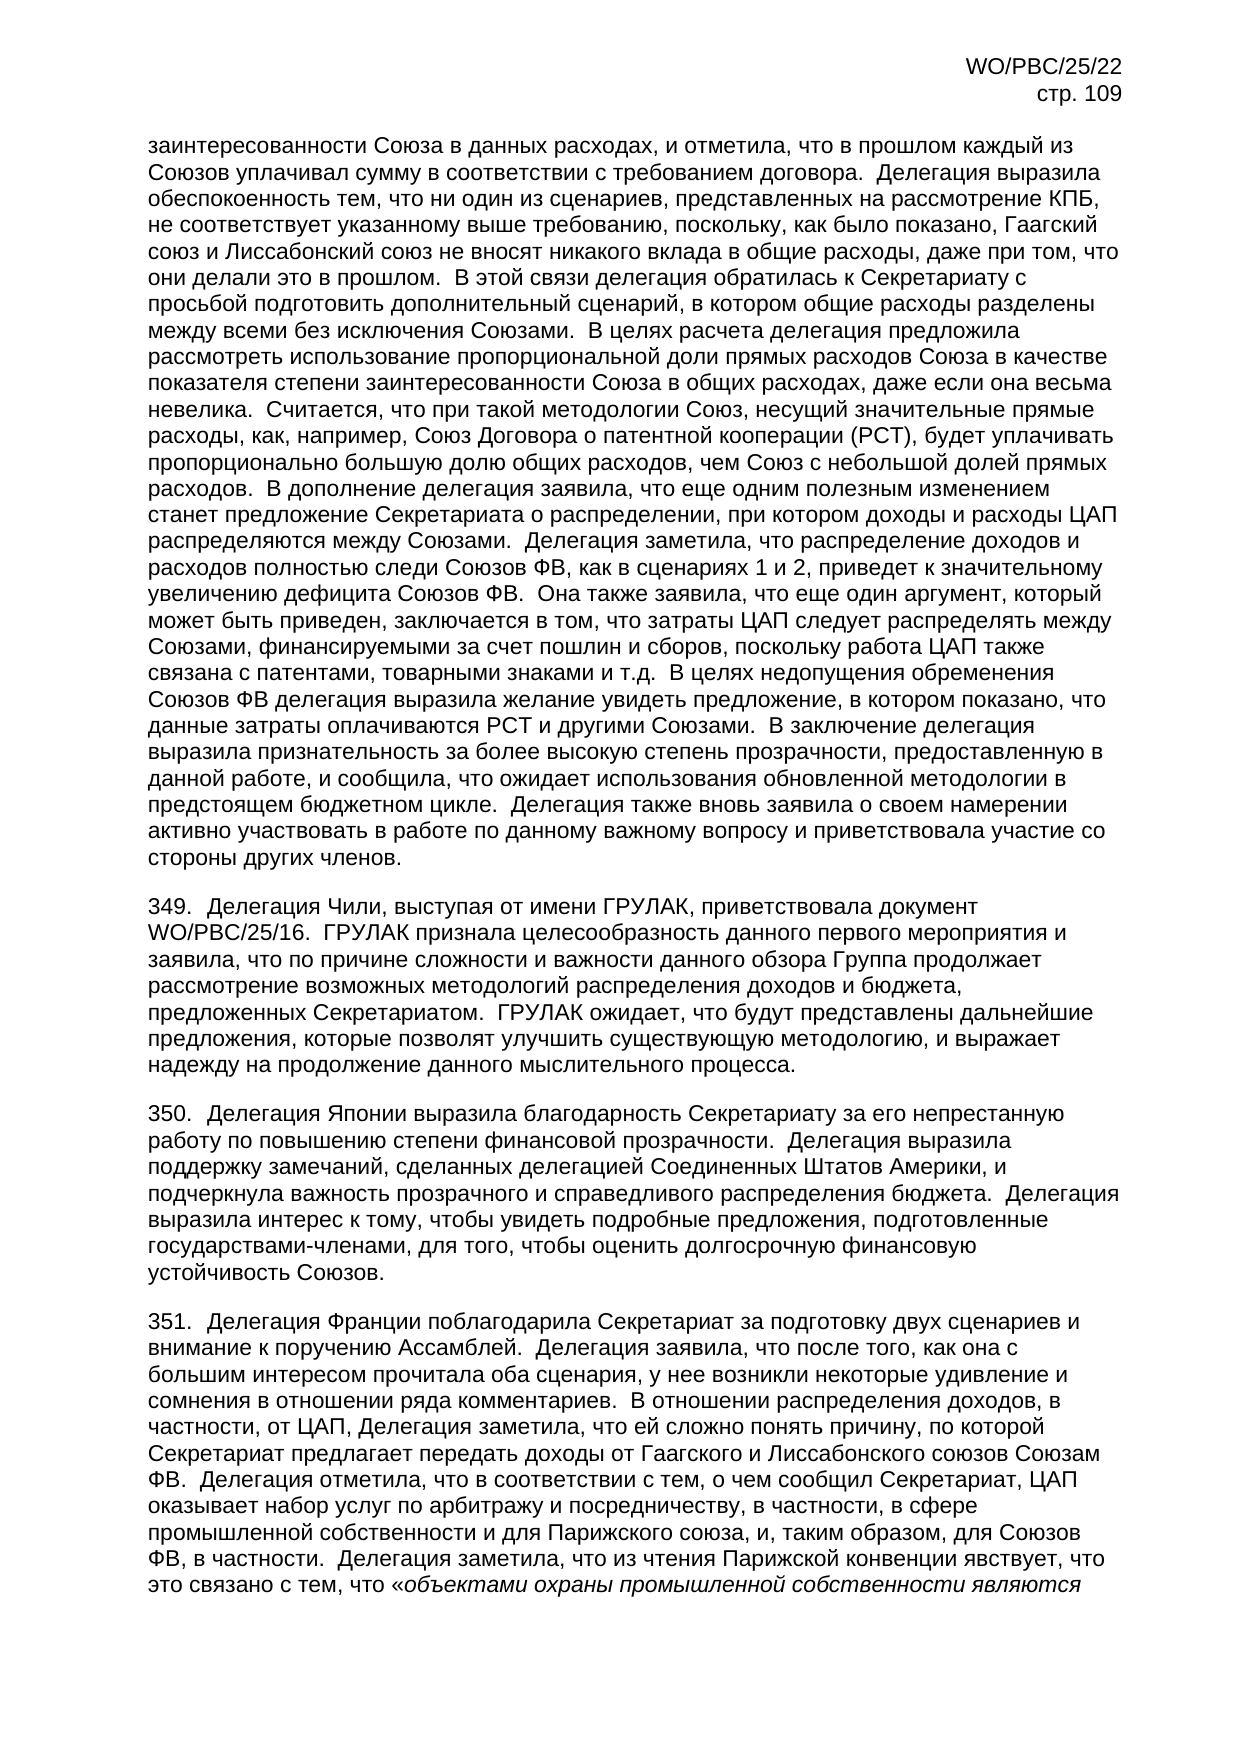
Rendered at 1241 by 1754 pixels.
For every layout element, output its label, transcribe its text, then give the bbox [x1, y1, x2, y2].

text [148, 132, 1122, 870]
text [148, 1308, 1122, 1598]
text Делегация Чили, выступая от имени ГРУЛАК, приветствовала документ WO/PBC/25/16. ГРУЛАК признала целесообразность данного первого мероприятия и заявила, что по причине сложности и важности данного обзора Группа продолжает рассмотрение возможных методологий распределения доходов и бюджета, предложенных Секретариатом. ГРУЛАК ожидает, что будут представлены дальнейшие предложения, которые позволят улучшить существующую методологию, и выражает надежду на продолжение данного мыслительного процесса. [148, 893, 1122, 1077]
text Делегация Японии выразила благодарность Секретариату за его непрестанную работу по повышению степени финансовой прозрачности. Делегация выразила поддержку замечаний, сделанных делегацией Соединенных Штатов Америки, и подчеркнула важность прозрачного и справедливого распределения бюджета. Делегация выразила интерес к тому, чтобы увидеть подробные предложения, подготовленные государствами-членами, для того, чтобы оценить долгосрочную финансовую устойчивость Союзов. [148, 1100, 1122, 1285]
